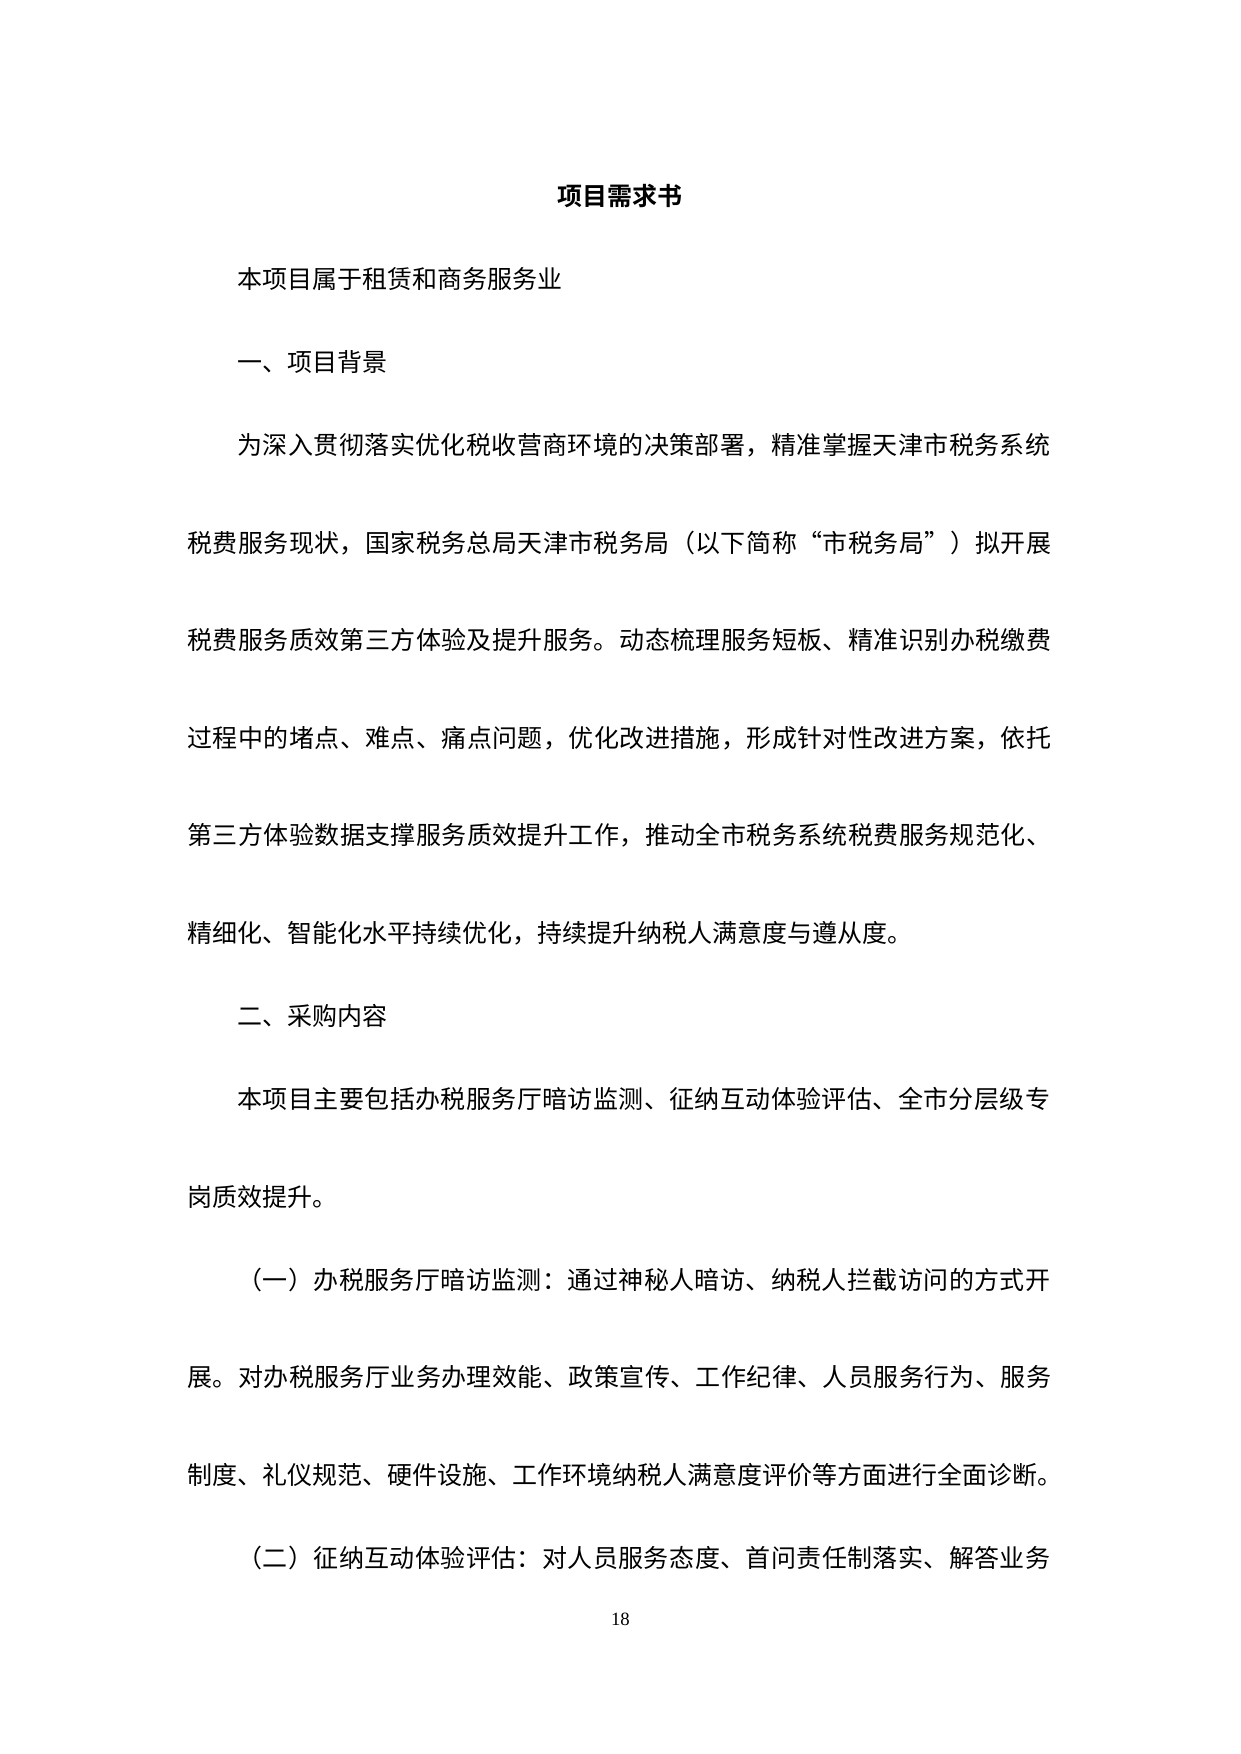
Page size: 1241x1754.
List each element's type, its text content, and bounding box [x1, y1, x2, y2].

text 一、项目背景 [187, 328, 1053, 393]
text 本项目属于租赁和商务服务业 [187, 245, 1053, 310]
text 二、采购内容 [187, 982, 1053, 1047]
text （一）办税服务厅暗访监测：通过神秘人暗访、纳税人拦截访问的方式开展。对办税服务厅业务办理效能、政策宣传、工作纪律、人员服务行为、服务制度、礼仪规范、硬件设施、工作环境纳税人满意度评价等方面进行全面诊断。 [187, 1246, 1053, 1506]
text 项目需求书 [187, 162, 1053, 227]
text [187, 1524, 1053, 1589]
text 本项目主要包括办税服务厅暗访监测、征纳互动体验评估、全市分层级专岗质效提升。 [187, 1065, 1053, 1228]
text 为深入贯彻落实优化税收营商环境的决策部署，精准掌握天津市税务系统税费服务现状，国家税务总局天津市税务局（以下简称“市税务局”）拟开展税费服务质效第三方体验及提升服务。动态梳理服务短板、精准识别办税缴费过程中的堵点、难点、痛点问题，优化改进措施，形成针对性改进方案，依托第三方体验数据支撑服务质效提升工作，推动全市税务系统税费服务规范化、精细化、智能化水平持续优化，持续提升纳税人满意度与遵从度。 [187, 411, 1053, 964]
